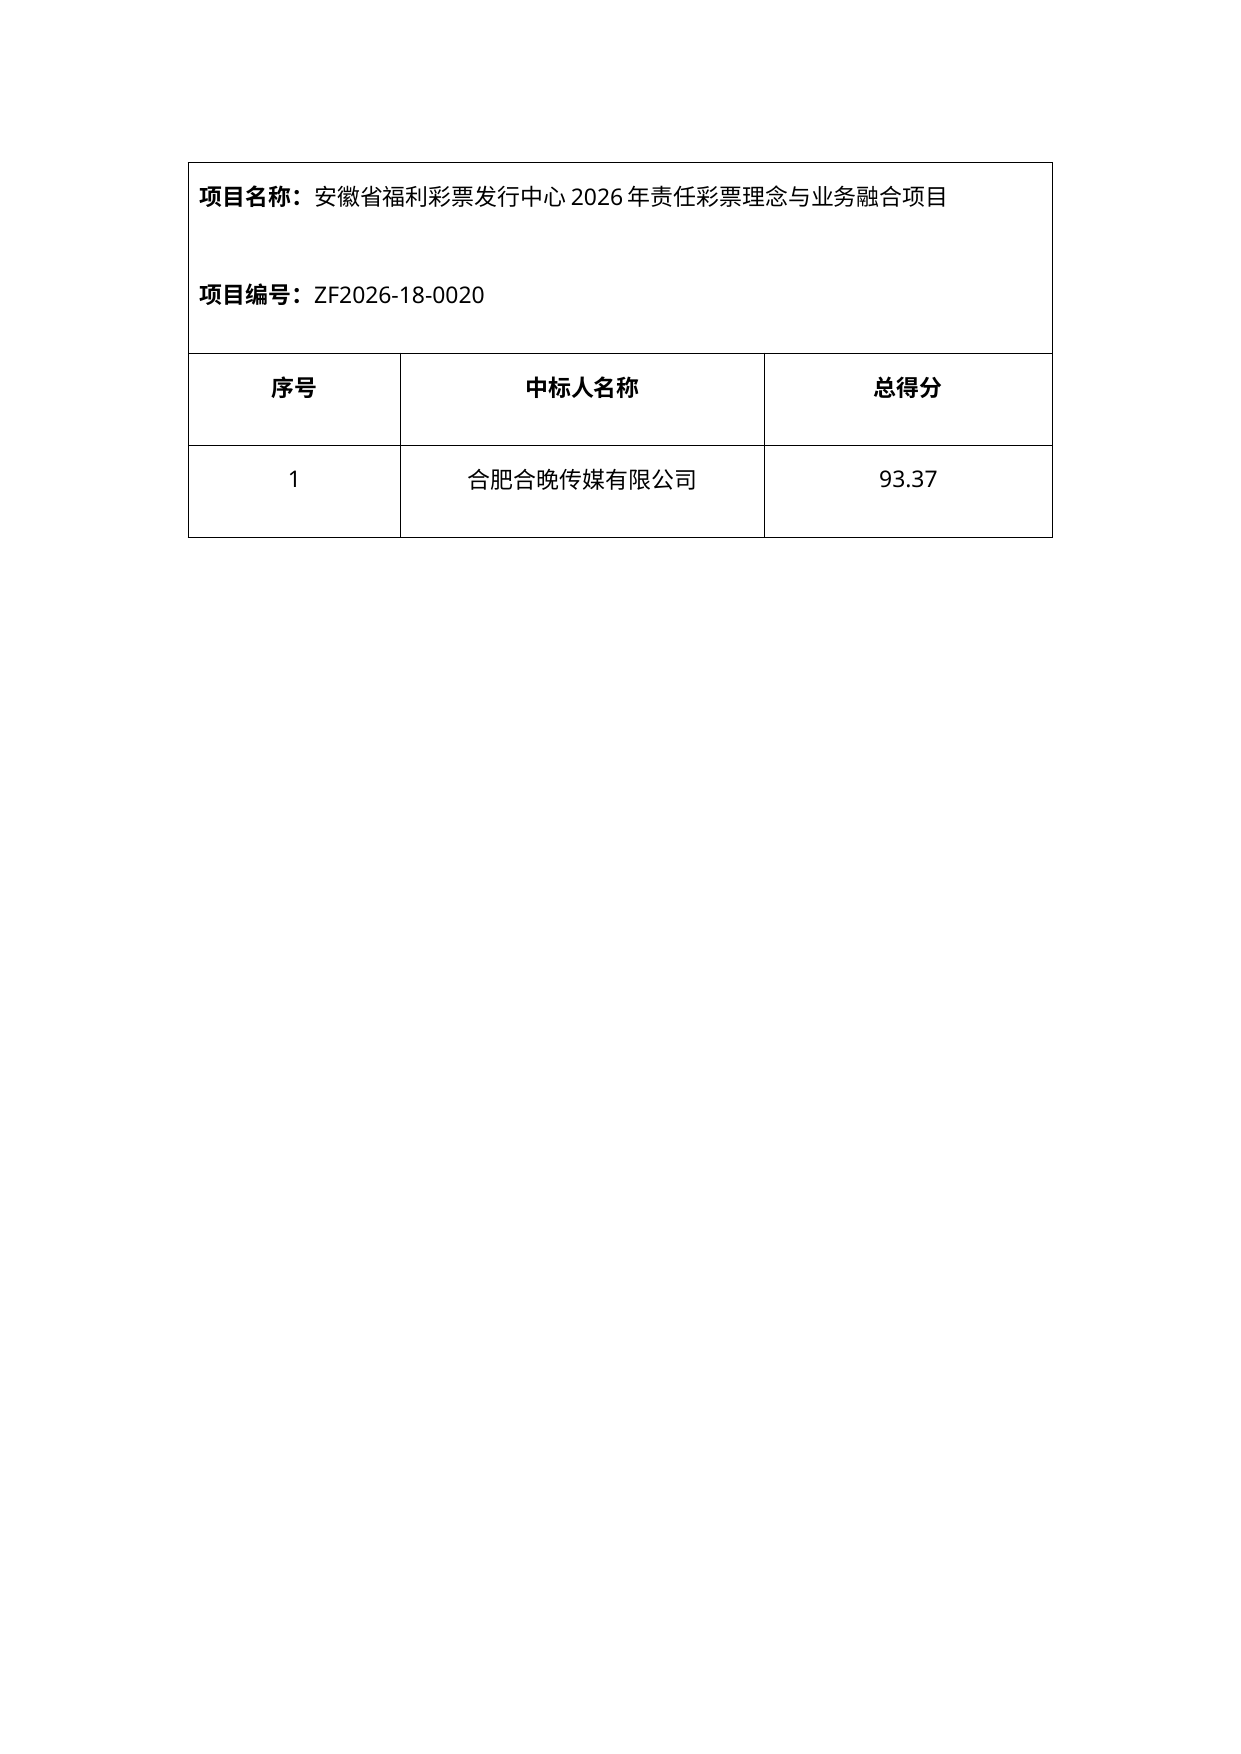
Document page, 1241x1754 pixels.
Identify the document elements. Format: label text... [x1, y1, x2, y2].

table_cell 序号 [189, 354, 400, 445]
table_cell 合肥合晚传媒有限公司 [401, 446, 764, 537]
table_header 项目名称：安徽省福利彩票发行中心2026年责任彩票理念与业务融合项目 项目编号：ZF2026-18-0020 [189, 163, 1052, 353]
table_cell 中标人名称 [401, 354, 764, 445]
table_cell 1 [189, 446, 400, 537]
table_cell 93.37 [765, 446, 1052, 537]
table_cell 总得分 [765, 354, 1052, 445]
